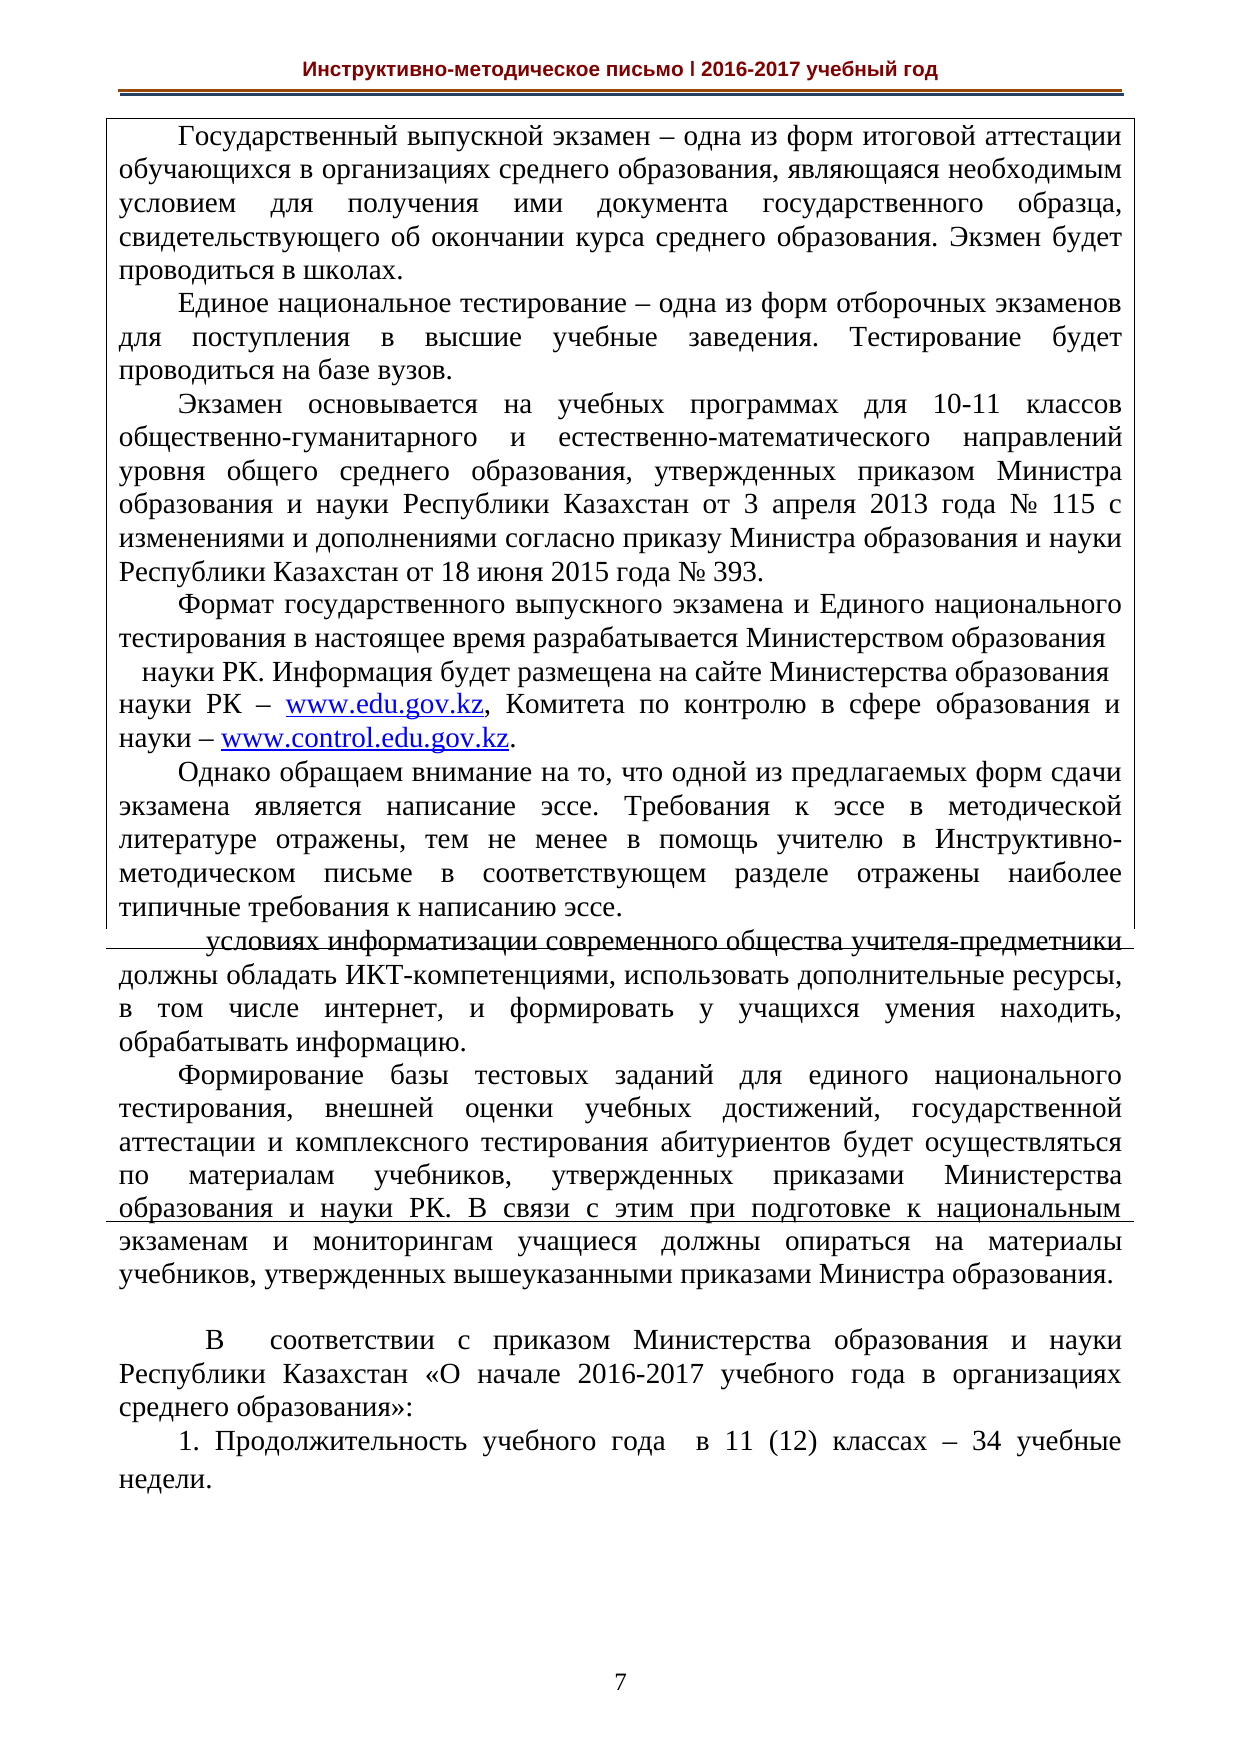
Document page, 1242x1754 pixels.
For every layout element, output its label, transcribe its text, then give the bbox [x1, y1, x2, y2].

text 1. Продолжительность учебного года в 11 (12) классах – 34 учебные недели. [119, 1423, 1123, 1495]
text 7 [118, 1667, 1123, 1696]
list условиях информатизации современного общества учителя-предметники должны обладать ИКТ-компетенциями, использовать дополнительные ресурсы, в том числе интернет, и формировать у учащихся умения находить, обрабатывать информацию. [119, 923, 1123, 1058]
text Единое национальное тестирование – одна из форм отборочных экзаменов для поступления в высшие учебные заведения. Тестирование будет проводиться на базе вузов. [119, 286, 1123, 386]
list науки РК. Информация будет размещена на сайте Министерства образования [118, 654, 1123, 687]
text Экзамен основывается на учебных программах для 10-11 классов общественно-гуманитарного и естественно-математического направлений уровня общего среднего образования, утвержденных приказом Министра образования и науки Республики Казахстан от 3 апреля 2013 года № 115 с изменениями и дополнениями согласно приказу Министра образования и науки Республики Казахстан от 18 июня 2015 года № 393. [119, 386, 1123, 587]
text Формат государственного выпускного экзамена и Единого национального тестирования в настоящее время разрабатывается Министерством образования [119, 587, 1123, 653]
text Формирование базы тестовых заданий для единого национального тестирования, внешней оценки учебных достижений, государственной аттестации и комплексного тестирования абитуриентов будет осуществляться по материалам учебников, утвержденных приказами Министерства образования и науки РК. В связи с этим при подготовке к национальным экзаменам и мониторингам учащиеся должны опираться на материалы учебников, утвержденных вышеуказанными приказами Министра образования. [119, 1058, 1123, 1290]
list В соответствии с приказом Министерства образования и науки Республики Казахстан «О начале 2016-2017 учебного года в организациях среднего образования»: [119, 1323, 1123, 1423]
text Однако обращаем внимание на то, что одной из предлагаемых форм сдачи экзамена является написание эссе. Требования к эссе в методической литературе отражены, тем не менее в помощь учителю в Инструктивно-методическом письме в соответствующем разделе отражены наиболее типичные требования к написанию эссе. [119, 754, 1123, 923]
text Инструктивно-методическое письмо ǀ 2016-2017 учебный год [302, 57, 1123, 81]
list науки РК – www.edu.gov.kz, Комитета по контролю в сфере образования и науки – www.control.edu.gov.kz. [118, 687, 1121, 754]
text Государственный выпускной экзамен – одна из форм итоговой аттестации обучающихся в организациях среднего образования, являющаяся необходимым условием для получения ими документа государственного образца, свидетельствующего об окончании курса среднего образования. Экзмен будет проводиться в школах. [119, 118, 1123, 286]
